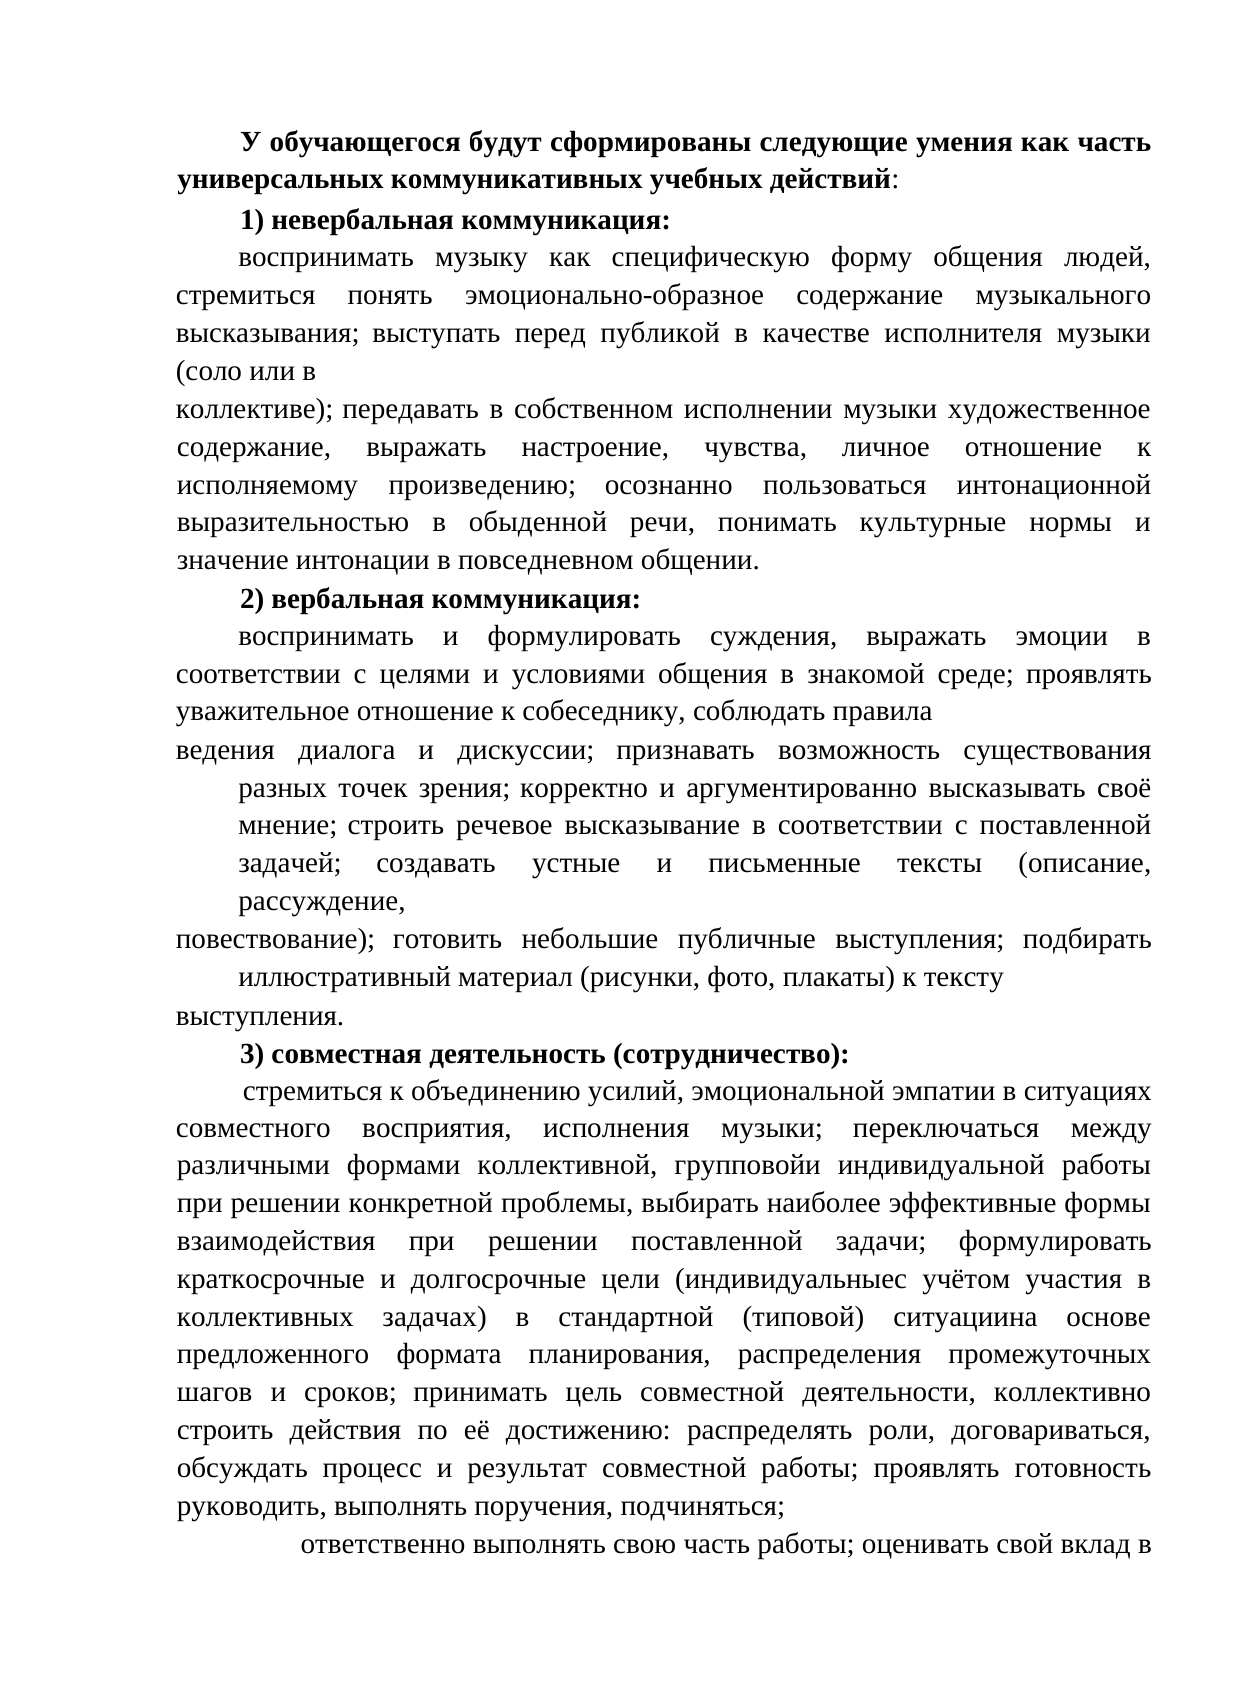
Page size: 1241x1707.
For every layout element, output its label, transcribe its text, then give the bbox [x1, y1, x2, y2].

text ответственно выполнять свою часть работы; оценивать свой вклад в [177, 1526, 1152, 1560]
text У обучающегося будут сформированы следующие умения как часть универсальных коммуникативных учебных действий: [177, 124, 1152, 195]
list вербальная коммуникация: [240, 581, 1152, 614]
text 3) совместная деятельность (сотрудничество): [240, 1036, 1152, 1069]
text повествование); готовить небольшие публичные выступления; подбирать иллюстративный материал (рисунки, фото, плакаты) к тексту [176, 921, 1152, 993]
text ведения диалога и дискуссии; признавать возможность существования разных точек зрения; корректно и аргументированно высказывать своё мнение; строить речевое высказывание в соответствии с поставленной задачей; создавать устные и письменные тексты (описание, рассуждение, [176, 732, 1152, 917]
text коллективе); передавать в собственном исполнении музыки художественное содержание, выражать настроение, чувства, личное отношение к исполняемому произведению; осознанно пользоваться интонационной выразительностью в обыденной речи, понимать культурные нормы и значение интонации в повседневном общении. [176, 391, 1152, 576]
text воспринимать и формулировать суждения, выражать эмоции в соответствии с целями и условиями общения в знакомой среде; проявлять уважительное отношение к собеседнику, соблюдать правила [176, 618, 1152, 727]
text стремиться к объединению усилий, эмоциональной эмпатии в ситуациях [177, 1073, 1152, 1107]
text совместного восприятия, исполнения музыки; переключаться между различными формами коллективной, групповойи индивидуальной работы при решении конкретной проблемы, выбирать наиболее эффективные формы взаимодействия при решении поставленной задачи; формулировать краткосрочные и долгосрочные цели (индивидуальныес учётом участия в коллективных задачах) в стандартной (типовой) ситуациина основе предложенного формата планирования, распределения промежуточных шагов и сроков; принимать цель совместной деятельности, коллективно строить действия по её достижению: распределять роли, договариваться, обсуждать процесс и результат совместной работы; проявлять готовность руководить, выполнять поручения, подчиняться; [176, 1110, 1152, 1521]
text воспринимать музыку как специфическую форму общения людей, стремиться понять эмоционально-образное содержание музыкального высказывания; выступать перед публикой в качестве исполнителя музыки (соло или в [176, 239, 1152, 386]
list невербальная коммуникация: [240, 202, 1152, 236]
text выступления. [176, 998, 1152, 1031]
